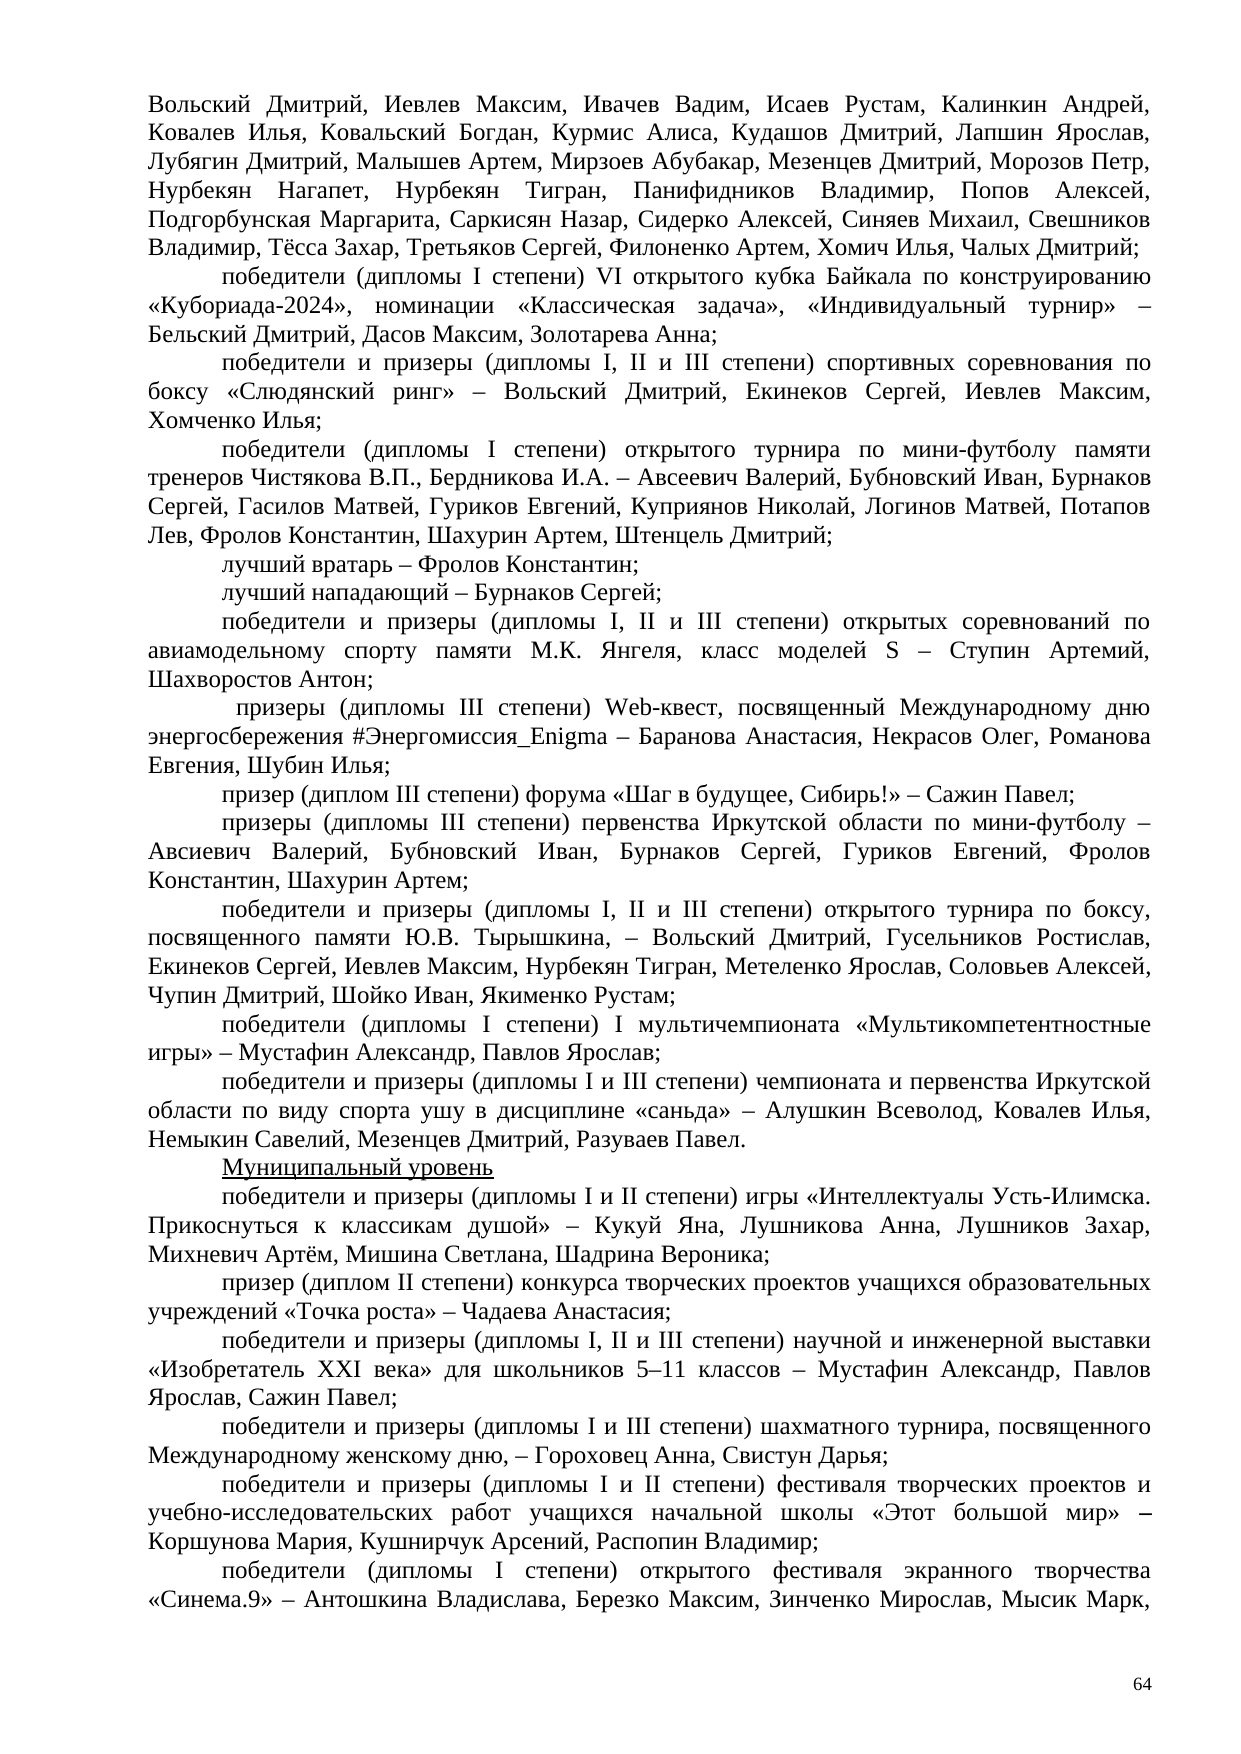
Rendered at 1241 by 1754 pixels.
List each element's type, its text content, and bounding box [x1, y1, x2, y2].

text призеры (дипломы III степени) Web-квест, посвященный Международному дню энергосбережения #Энергомиссия_Enigma – Баранова Анастасия, Некрасов Олег, Романова Евгения, Шубин Илья; [148, 692, 1152, 779]
text лучший нападающий – Бурнаков Сергей; [148, 577, 1152, 606]
text победители и призеры (дипломы I, II и III степени) открытых соревнований по авиамодельному спорту памяти М.К. Янгеля, класс моделей S – Ступин Артемий, Шахворостов Антон; [148, 606, 1152, 692]
text победители и призеры (дипломы I и III степени) шахматного турнира, посвященного Международному женскому дню, – Гороховец Анна, Свистун Дарья; [148, 1411, 1152, 1469]
text Муниципальный уровень [148, 1152, 1152, 1181]
text победители и призеры (дипломы I, II и III степени) спортивных соревнования по боксу «Слюдянский ринг» – Вольский Дмитрий, Екинеков Сергей, Иевлев Максим, Хомченко Илья; [148, 347, 1152, 434]
text призер (диплом III степени) форума «Шаг в будущее, Сибирь!» – Сажин Павел; [148, 779, 1152, 807]
text победители и призеры (дипломы I, II и III степени) научной и инженерной выставки «Изобретатель XXI века» для школьников 5–11 классов – Мустафин Александр, Павлов Ярослав, Сажин Павел; [148, 1325, 1152, 1411]
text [148, 89, 1152, 261]
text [148, 1555, 1152, 1612]
text победители и призеры (дипломы I и II степени) игры «Интеллектуалы Усть-Илимска. Прикоснуться к классикам душой» – Кукуй Яна, Лушникова Анна, Лушников Захар, Михневич Артём, Мишина Светлана, Шадрина Вероника; [148, 1181, 1152, 1267]
text победители и призеры (дипломы I и III степени) чемпионата и первенства Иркутской области по виду спорта ушу в дисциплине «саньда» – Алушкин Всеволод, Ковалев Илья, Немыкин Савелий, Мезенцев Дмитрий, Разуваев Павел. [148, 1066, 1152, 1152]
text победители и призеры (дипломы I, II и III степени) открытого турнира по боксу, посвященного памяти Ю.В. Тырышкина, – Вольский Дмитрий, Гусельников Ростислав, Екинеков Сергей, Иевлев Максим, Нурбекян Тигран, Метеленко Ярослав, Соловьев Алексей, Чупин Дмитрий, Шойко Иван, Якименко Рустам; [148, 894, 1152, 1009]
text победители (дипломы I степени) I мультичемпионата «Мультикомпетентностные игры» – Мустафин Александр, Павлов Ярослав; [148, 1009, 1152, 1066]
text победители (дипломы I степени) открытого турнира по мини-футболу памяти тренеров Чистякова В.П., Бердникова И.А. – Авсеевич Валерий, Бубновский Иван, Бурнаков Сергей, Гасилов Матвей, Гуриков Евгений, Куприянов Николай, Логинов Матвей, Потапов Лев, Фролов Константин, Шахурин Артем, Штенцель Дмитрий; [148, 434, 1152, 549]
text победители (дипломы I степени) VI открытого кубка Байкала по конструированию «Кубориада-2024», номинации «Классическая задача», «Индивидуальный турнир» – Бельский Дмитрий, Дасов Максим, Золотарева Анна; [148, 261, 1152, 347]
text призеры (дипломы III степени) первенства Иркутской области по мини-футболу – Авсиевич Валерий, Бубновский Иван, Бурнаков Сергей, Гуриков Евгений, Фролов Константин, Шахурин Артем; [148, 807, 1152, 894]
text лучший вратарь – Фролов Константин; [148, 549, 1152, 577]
text победители и призеры (дипломы I и II степени) фестиваля творческих проектов и учебно-исследовательских работ учащихся начальной школы «Этот большой мир» – Коршунова Мария, Кушнирчук Арсений, Распопин Владимир; [148, 1469, 1152, 1555]
text призер (диплом II степени) конкурса творческих проектов учащихся образовательных учреждений «Точка роста» – Чадаева Анастасия; [148, 1267, 1152, 1325]
